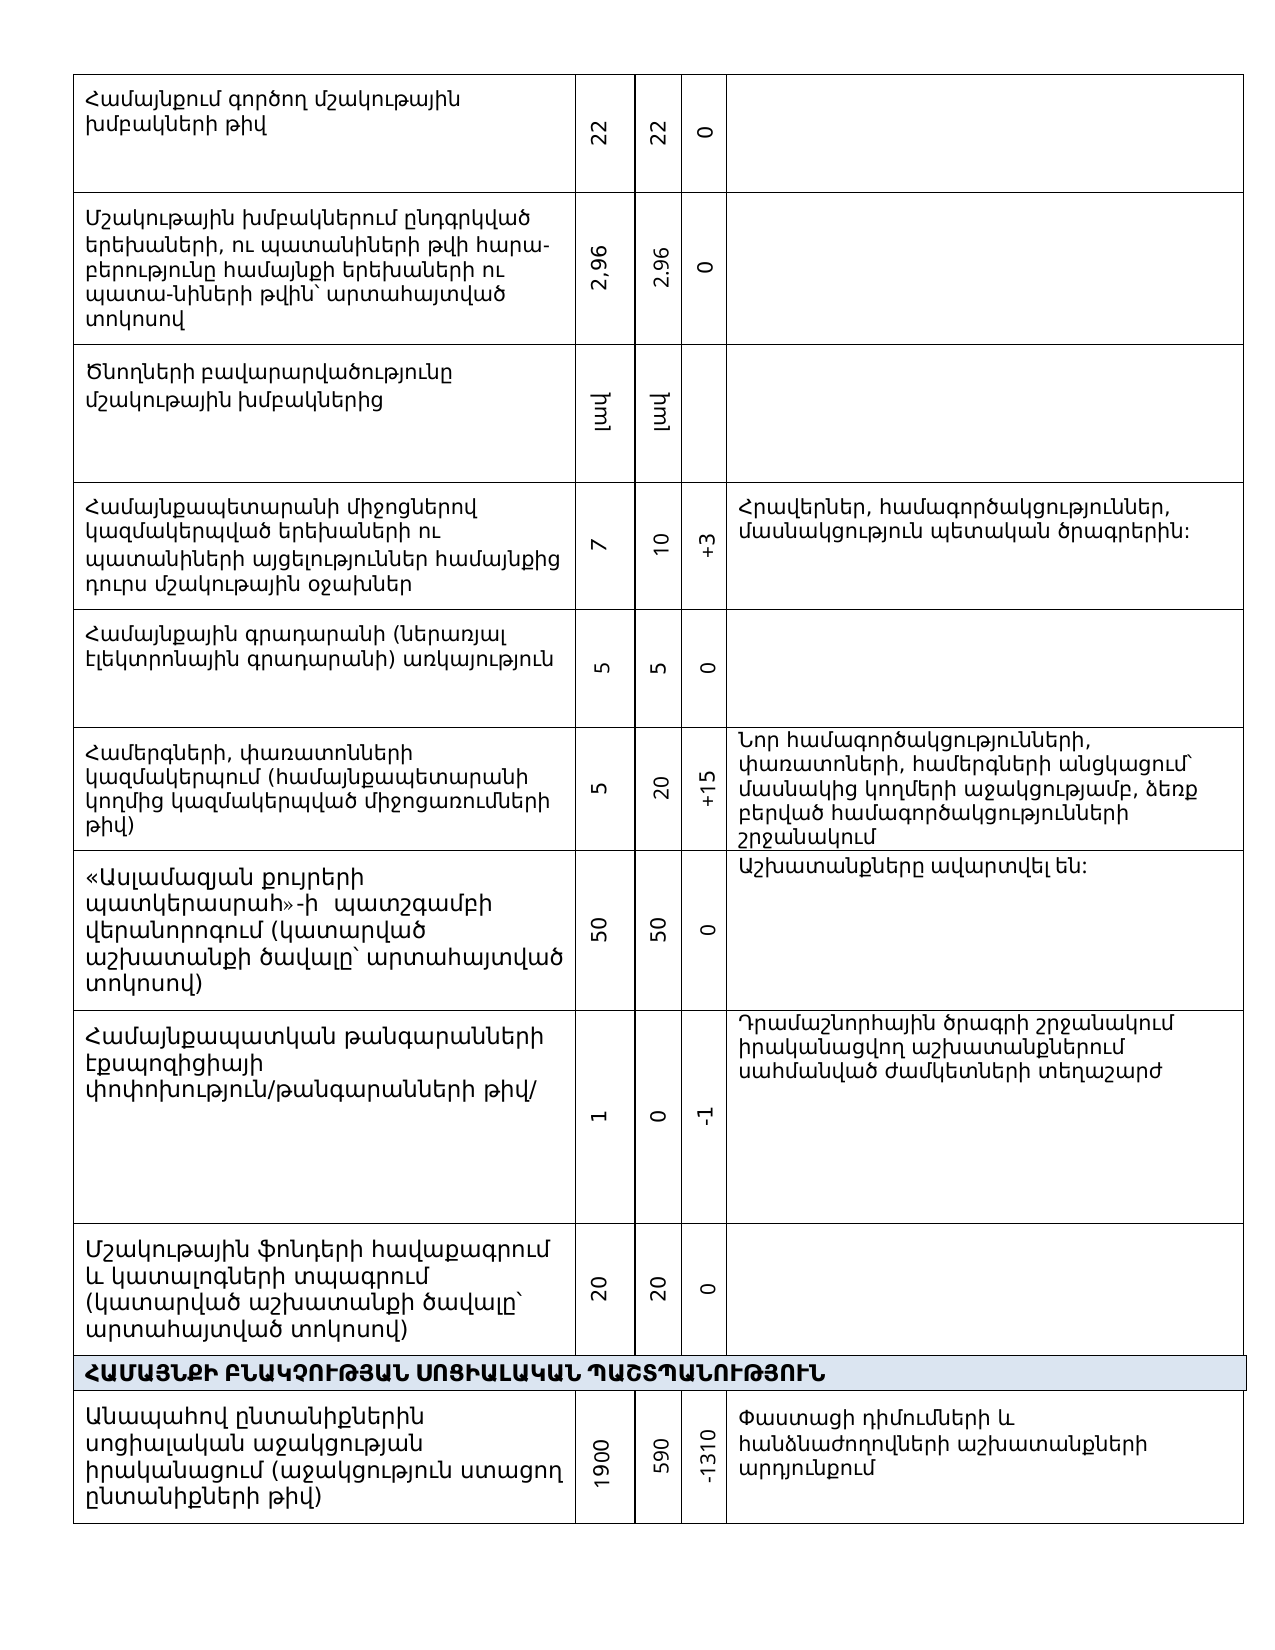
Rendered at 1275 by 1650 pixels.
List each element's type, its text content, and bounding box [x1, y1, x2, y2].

table_cell Ծնողների բավարարվածությունը մշակութային խմբակներից [74, 345, 575, 482]
table_cell 0 [682, 610, 726, 727]
table_cell 2,96 [576, 193, 634, 343]
table_cell 5 [576, 610, 634, 727]
table_cell լավ [636, 345, 681, 482]
table_cell -1310 [682, 1391, 726, 1523]
table_cell -1 [682, 1011, 726, 1223]
table_cell Մշակութային ֆոնդերի հավաքագրում և կատալոգների տպագրում (կատարված աշխատանքի ծավալը՝ արտահայտված տոկոսով) [74, 1224, 575, 1355]
table_cell 20 [636, 728, 681, 850]
table_cell 5 [576, 728, 634, 850]
table_cell 1 [576, 1011, 634, 1223]
table_cell Համերգների, փառատոնների կազմակերպում (համայնքապետարանի կողմից կազմակերպված միջոցառումների թիվ) [74, 728, 575, 850]
table_cell 7 [576, 483, 634, 609]
table_cell [727, 193, 1243, 343]
table_cell Հրավերներ, համագործակցություններ, մասնակցություն պետական ծրագրերին: [727, 483, 1243, 609]
table_cell Դրամաշնորհային ծրագրի շրջանակում իրականացվող աշխատանքներում սահմանված ժամկետների տեղաշարժ [727, 1011, 1243, 1223]
table_cell 22 [576, 75, 634, 192]
table_cell 0 [682, 851, 726, 1009]
table_cell 20 [576, 1224, 634, 1355]
table_cell [682, 345, 726, 482]
table_cell ՀԱՄԱՅՆՔԻ ԲՆԱԿՉՈՒԹՅԱՆ ՍՈՑԻԱԼԱԿԱՆ ՊԱՇՏՊԱՆՈՒԹՅՈՒՆ [74, 1356, 1246, 1390]
table_cell Համայնքային գրադարանի (ներառյալ էլեկտրոնային գրադարանի) առկայություն [74, 610, 575, 727]
table_cell +15 [682, 728, 726, 850]
table_cell Մշակութային խմբակներում ընդգրկված երեխաների, ու պատանիների թվի հարա-բերությունը համայնքի երեխաների ու պատա-նիների թվին՝ արտահայտված տոկոսով [74, 193, 575, 343]
table_cell 20 [636, 1224, 681, 1355]
table_cell 5 [636, 610, 681, 727]
table_cell 0 [682, 1224, 726, 1355]
table_cell 0 [682, 193, 726, 343]
table_cell Անապահով ընտանիքներին սոցիալական աջակցության իրականացում (աջակցություն ստացող ընտանիքների թիվ) [74, 1391, 575, 1523]
table_cell 0 [682, 75, 726, 192]
table_cell 1900 [576, 1391, 634, 1523]
table_cell 50 [636, 851, 681, 1009]
table_cell Աշխատանքները ավարտվել են: [727, 851, 1243, 1009]
table_cell 2.96 [636, 193, 681, 343]
table_cell 22 [636, 75, 681, 192]
table_cell [727, 75, 1243, 192]
table_cell Համայնքում գործող մշակութային խմբակների թիվ [74, 75, 575, 192]
table_cell [727, 345, 1243, 482]
table_cell 0 [636, 1011, 681, 1223]
table_cell [727, 1224, 1243, 1355]
table_cell Նոր համագործակցությունների, փառատոների, համերգների անցկացում՝ մասնակից կողմերի աջակցությամբ, ձեռք բերված համագործակցությունների շրջանակում [727, 728, 1243, 850]
table_cell +3 [682, 483, 726, 609]
table_cell 10 [636, 483, 681, 609]
table_cell Համայնքապետարանի միջոցներով կազմակերպված երեխաների ու պատանիների այցելություններ համայնքից դուրս մշակութային օջախներ [74, 483, 575, 609]
table_cell 590 [636, 1391, 681, 1523]
table_cell լավ [576, 345, 634, 482]
table_cell Համայնքապատկան թանգարանների էքսպոզիցիայի փոփոխություն/թանգարանների թիվ/ [74, 1011, 575, 1223]
table_cell Փաստացի դիմումների և հանձնաժողովների աշխատանքների արդյունքում [727, 1391, 1243, 1523]
table_cell [727, 610, 1243, 727]
table_cell «Ասլամազյան քույրերի պատկերասրահ-ի պատշգամբի վերանորոգում (կատարված աշխատանքի ծավալը՝ արտահայտված տոկոսով) [74, 851, 575, 1009]
table_cell 50 [576, 851, 634, 1009]
